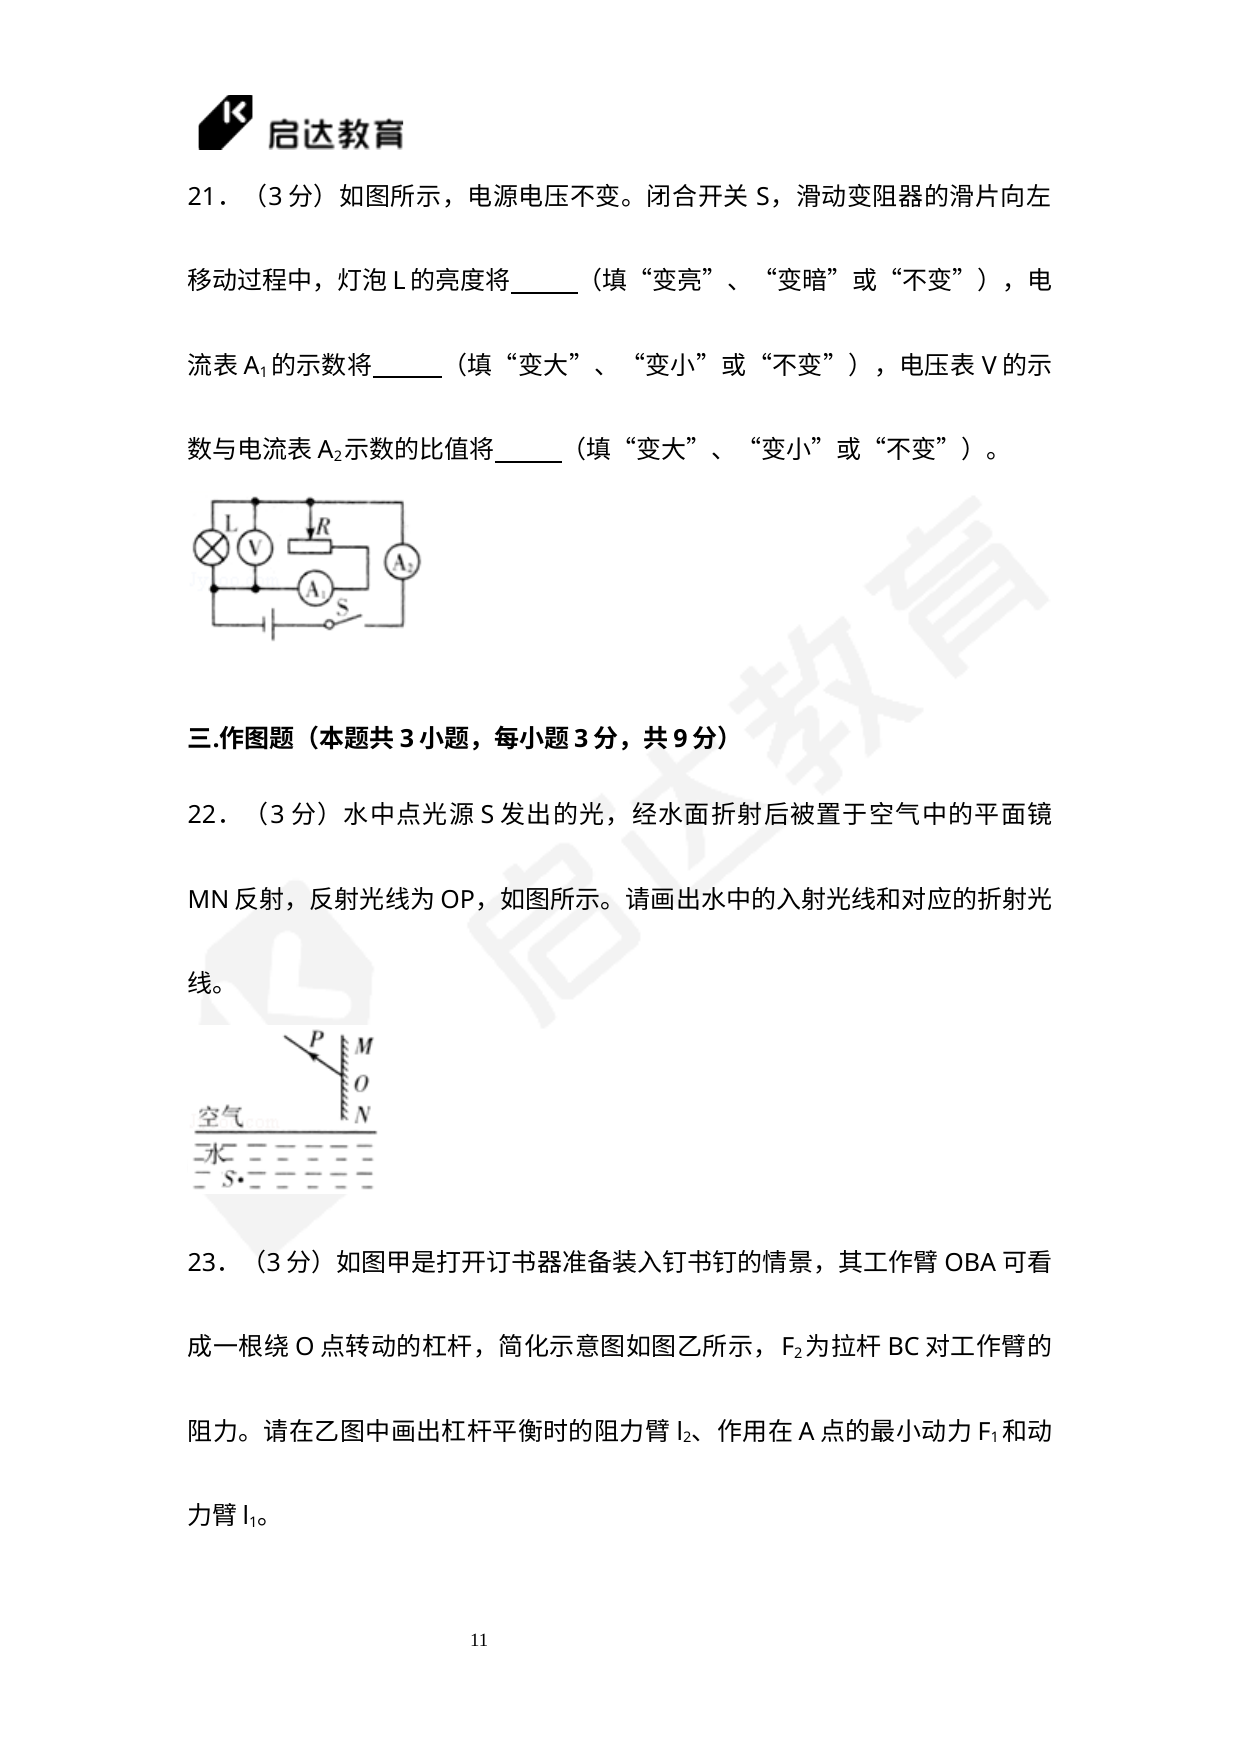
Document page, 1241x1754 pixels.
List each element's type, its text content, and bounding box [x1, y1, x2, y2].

picture [187, 491, 426, 646]
text 21．（3分）如图所示，电源电压不变。闭合开关S，滑动变阻器的滑片向左移动过程中，灯泡L的亮度将 （填“变亮”、“变暗”或“不变”），电流表A1的示数将 （填“变大”、“变小”或“不变”），电压表V的示数与电流表A2示数的比值将 （填“变大”、“变小”或“不变”）。 [187, 162, 1053, 480]
text 23．（3分）如图甲是打开订书器准备装入钉书钉的情景，其工作臂OBA 可看成一根绕O点转动的杠杆，简化示意图如图乙所示，F2为拉杆BC对工作臂的阻力。请在乙图中画出杠杆平衡时的阻力臂l2、作用在A点的最小动力F1和动力臂l1。 [187, 1228, 1053, 1546]
text 三.作图题（本题共3小题，每小题3分，共9分） [187, 704, 1053, 769]
picture [187, 1025, 382, 1194]
text 22．（3分）水中点光源S发出的光，经水面折射后被置于空气中的平面镜MN反射，反射光线为OP，如图所示。请画出水中的入射光线和对应的折射光线。 [187, 780, 1053, 1014]
picture [198, 95, 404, 150]
